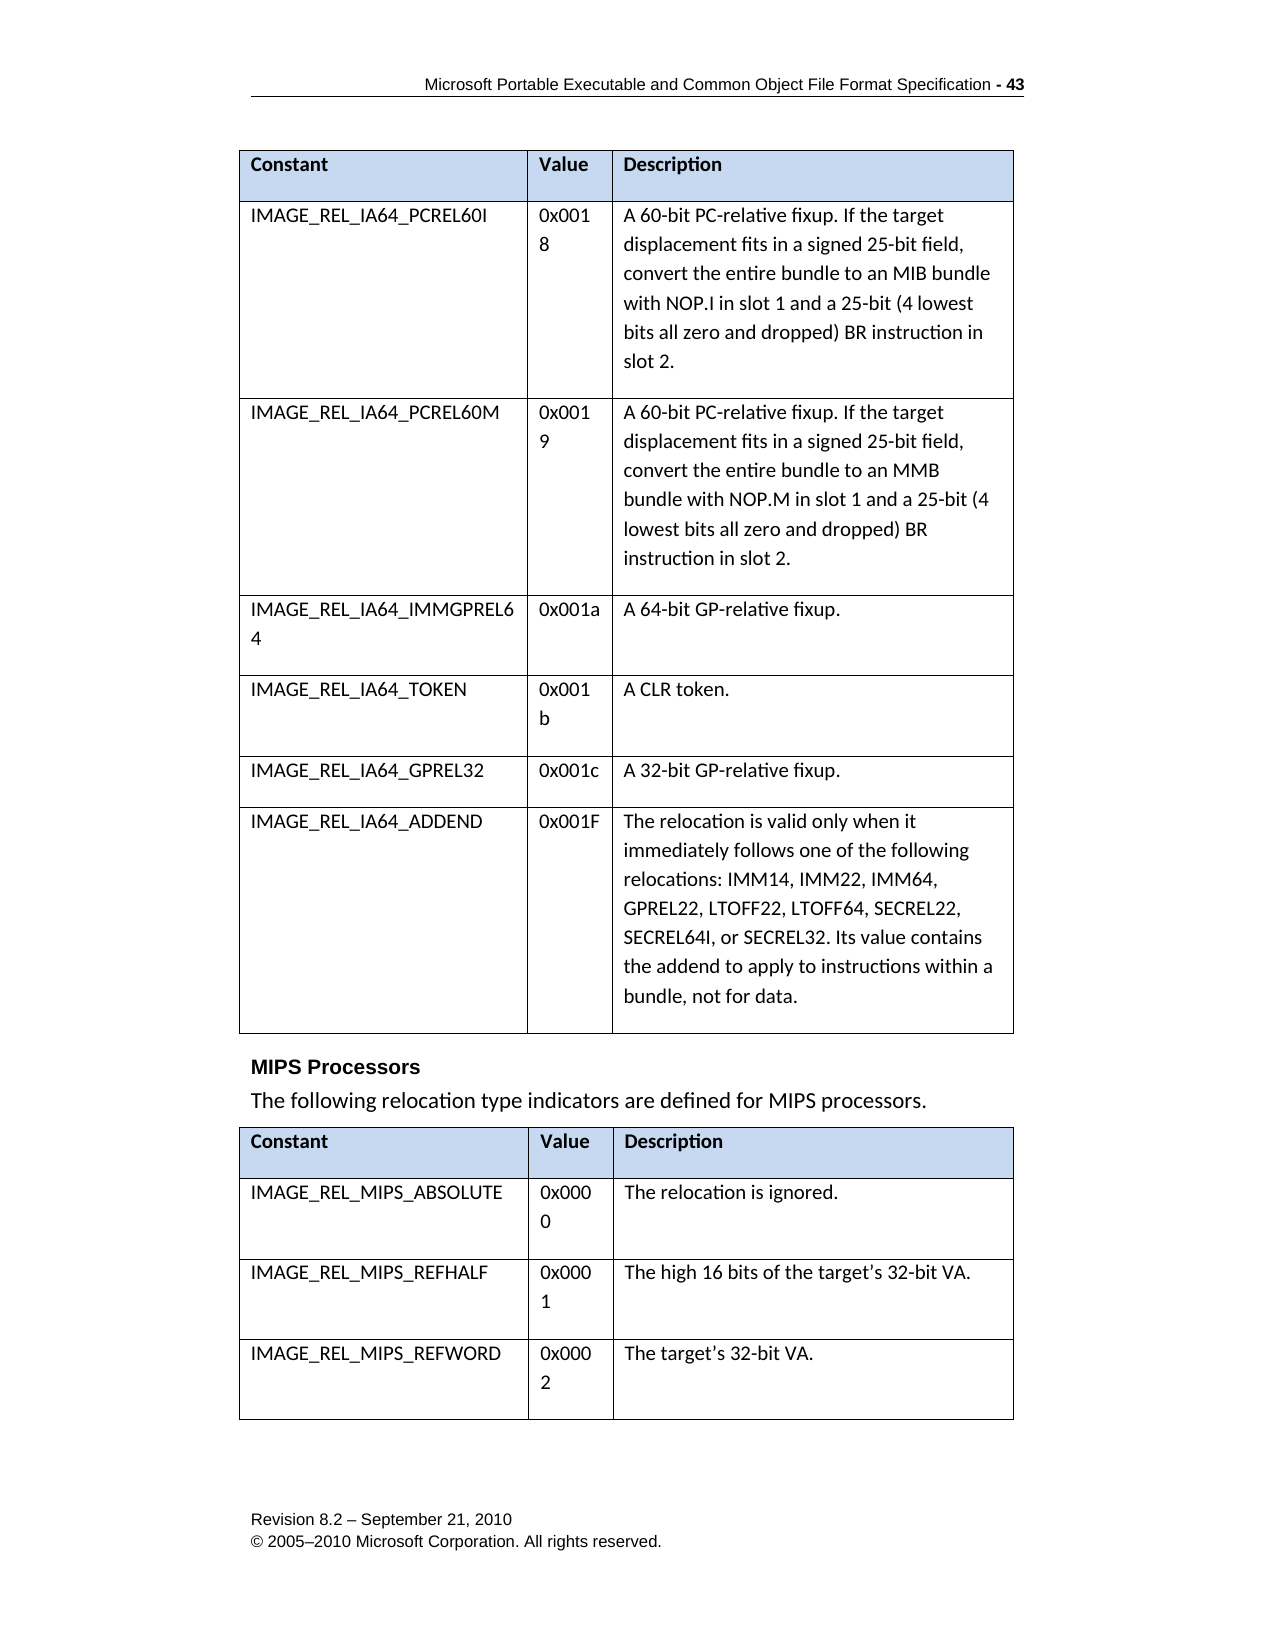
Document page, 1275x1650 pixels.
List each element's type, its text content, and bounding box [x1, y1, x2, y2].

text The following relocation type indicators are defined for MIPS processors. [251, 1087, 1024, 1114]
table_cell 0x001b [528, 676, 612, 756]
table_cell The relocation is valid only when it immediately follows one of the following relocations: IMM14, IMM22, IMM64, GPREL22, LTOFF22, LTOFF64, SECREL22, SECREL64I, or SECREL32. Its value contains the addend to apply to instructions within a bundle, not for data. [613, 808, 1013, 1033]
table_cell IMAGE_REL_MIPS_ABSOLUTE [240, 1179, 528, 1258]
table_cell IMAGE_REL_IA64_PCREL60I [240, 202, 527, 398]
table_cell IMAGE_REL_IA64_TOKEN [240, 676, 527, 756]
table_cell 0x001c [528, 757, 612, 807]
table_cell IMAGE_REL_MIPS_REFHALF [240, 1260, 528, 1339]
table_header Description [614, 1128, 1013, 1178]
table_cell IMAGE_REL_IA64_GPREL32 [240, 757, 527, 807]
table_cell 0x0019 [528, 399, 612, 595]
table_cell A 60-bit PC-relative fixup. If the target displacement fits in a signed 25-bit field, convert the entire bundle to an MIB bundle with NOP.I in slot 1 and a 25-bit (4 lowest bits all zero and dropped) BR instruction in slot 2. [613, 202, 1013, 398]
table_cell A 60-bit PC-relative fixup. If the target displacement fits in a signed 25-bit field, convert the entire bundle to an MMB bundle with NOP.M in slot 1 and a 25-bit (4 lowest bits all zero and dropped) BR instruction in slot 2. [613, 399, 1013, 595]
table_header Description [613, 151, 1013, 201]
table_cell The high 16 bits of the target’s 32-bit VA. [614, 1260, 1013, 1339]
table_cell A 32-bit GP-relative fixup. [613, 757, 1013, 807]
table_cell 0x001a [528, 596, 612, 675]
table_cell The relocation is ignored. [614, 1179, 1013, 1258]
table_cell 0x001F [528, 808, 612, 1033]
table_cell IMAGE_REL_MIPS_REFWORD [240, 1340, 528, 1419]
table_cell IMAGE_REL_IA64_PCREL60M [240, 399, 527, 595]
table_cell A CLR token. [613, 676, 1013, 756]
table_cell 0x0000 [529, 1179, 613, 1258]
table_cell 0x0002 [529, 1340, 613, 1419]
table_cell 0x0001 [529, 1260, 613, 1339]
table_cell The target’s 32-bit VA. [614, 1340, 1013, 1419]
subtitle MIPS Processors [251, 1055, 1024, 1079]
table_cell IMAGE_REL_IA64_ADDEND [240, 808, 527, 1033]
table_header Value [529, 1128, 613, 1178]
table_cell A 64-bit GP-relative fixup. [613, 596, 1013, 675]
table_cell 0x0018 [528, 202, 612, 398]
table_header Value [528, 151, 612, 201]
table_header Constant [240, 151, 527, 201]
table_header Constant [240, 1128, 528, 1178]
table_cell IMAGE_REL_IA64_IMMGPREL64 [240, 596, 527, 675]
